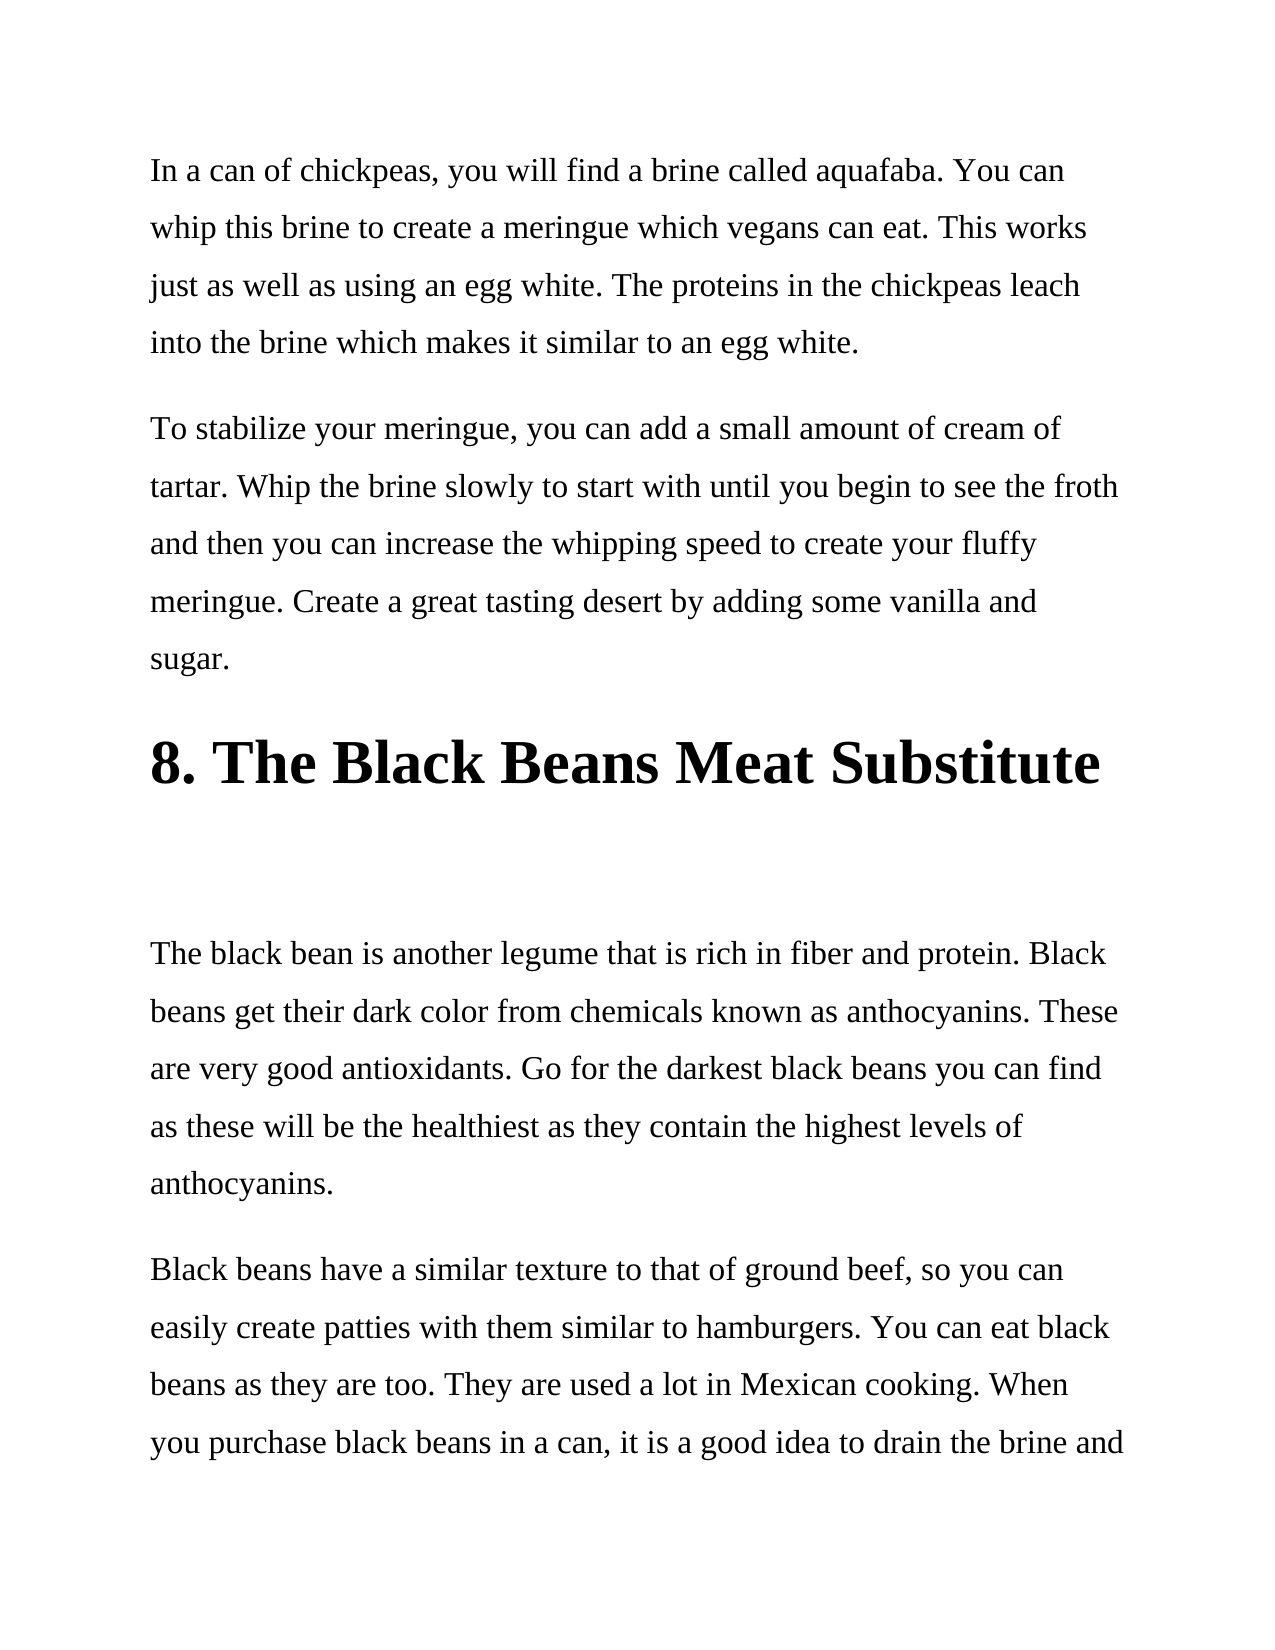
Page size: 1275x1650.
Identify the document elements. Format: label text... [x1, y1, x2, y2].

text To stabilize your meringue, you can add a small amount of cream of tartar. Whip the brine slowly to start with until you begin to see the froth and then you can increase the whipping speed to create your fluffy meringue. Create a great tasting desert by adding some vanilla and sugar. [150, 408, 1125, 677]
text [150, 1249, 1125, 1460]
text In a can of chickpeas, you will find a brine called aquafaba. You can whip this brine to create a meringue which vegans can eat. This works just as well as using an egg white. The proteins in the chickpeas leach into the brine which makes it similar to an egg white. [150, 150, 1125, 361]
text The black bean is another legume that is rich in fiber and protein. Black beans get their dark color from chemicals known as anthocyanins. These are very good antioxidants. Go for the darkest black beans you can find as these will be the healthiest as they contain the highest levels of anthocyanins. [150, 933, 1125, 1202]
subtitle 8. The Black Beans Meat Substitute [150, 724, 1125, 797]
